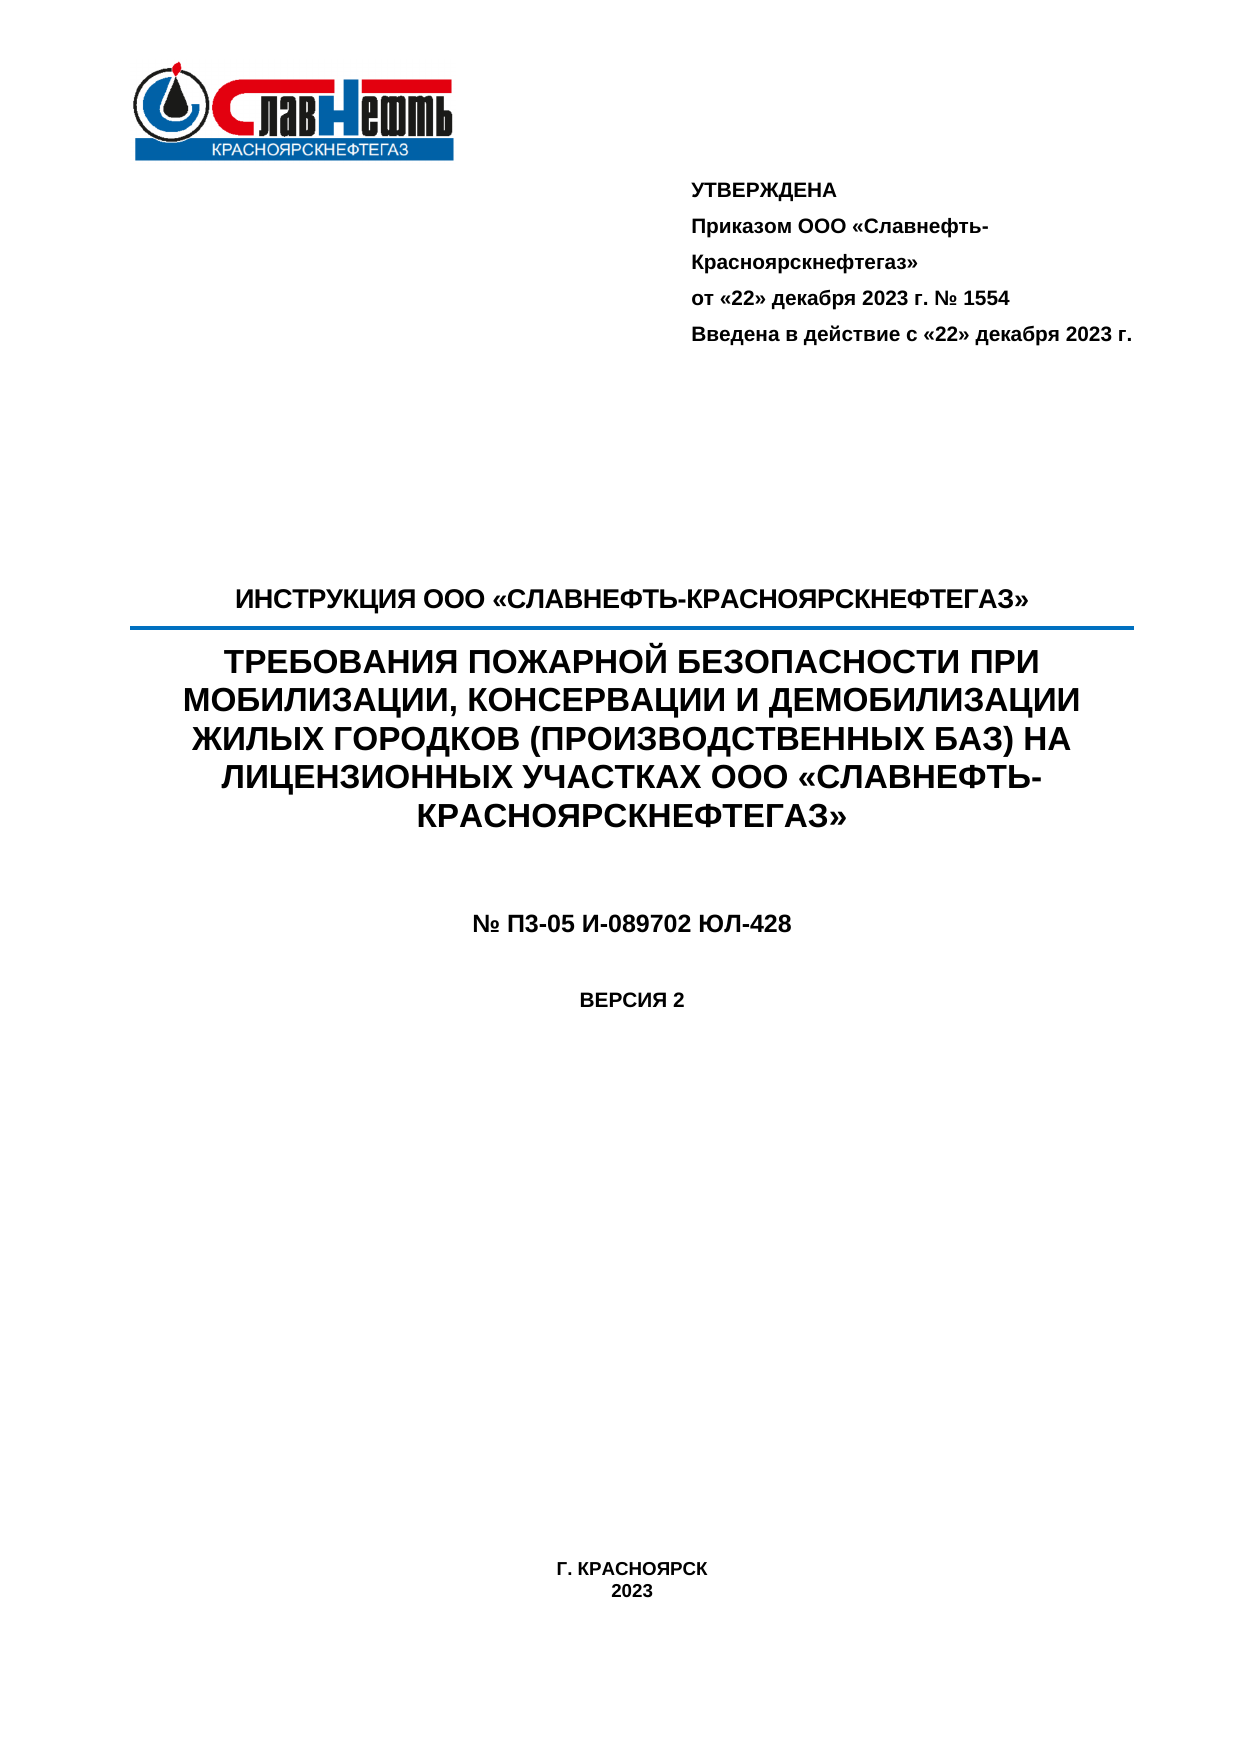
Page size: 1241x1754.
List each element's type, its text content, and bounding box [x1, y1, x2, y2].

text от «22» декабря 2023 г. № 1554 [691, 286, 1134, 309]
table_cell ТРЕБОВАНИЯ ПОЖАРНОЙ БЕЗОПАСНОСТИ ПРИ МОБИЛИЗАЦИИ, КОНСЕРВАЦИИ И ДЕМОБИЛИЗАЦИИ ЖИЛЫХ ГОРОДКОВ (ПРОИЗВОДСТВЕННЫХ БАЗ) НА ЛИЦЕНЗИОННЫХ УЧАСТКАХ ООО «СЛАВНЕФТЬ-КРАСНОЯРСКНЕФТЕГАЗ» [130, 630, 1134, 909]
table_cell № П3-05 И-089702 ЮЛ-428 [130, 909, 1134, 988]
text Г. КРАСНОЯРСК [130, 1558, 1134, 1580]
text Приказом ООО «Славнефть-Красноярскнефтегаз» [691, 214, 1134, 273]
text УТВЕРЖДЕНА [691, 178, 1134, 202]
text Введена в действие с «22» декабря 2023 г. [691, 321, 1134, 345]
text 2023 [130, 1580, 1134, 1601]
table_header ИНСТРУКЦИЯ ООО «СЛАВНЕФТЬ-КРАСНОЯРСКНЕФТЕГАЗ» [130, 583, 1134, 626]
table_cell ВЕРСИЯ 2 [130, 988, 1134, 1012]
